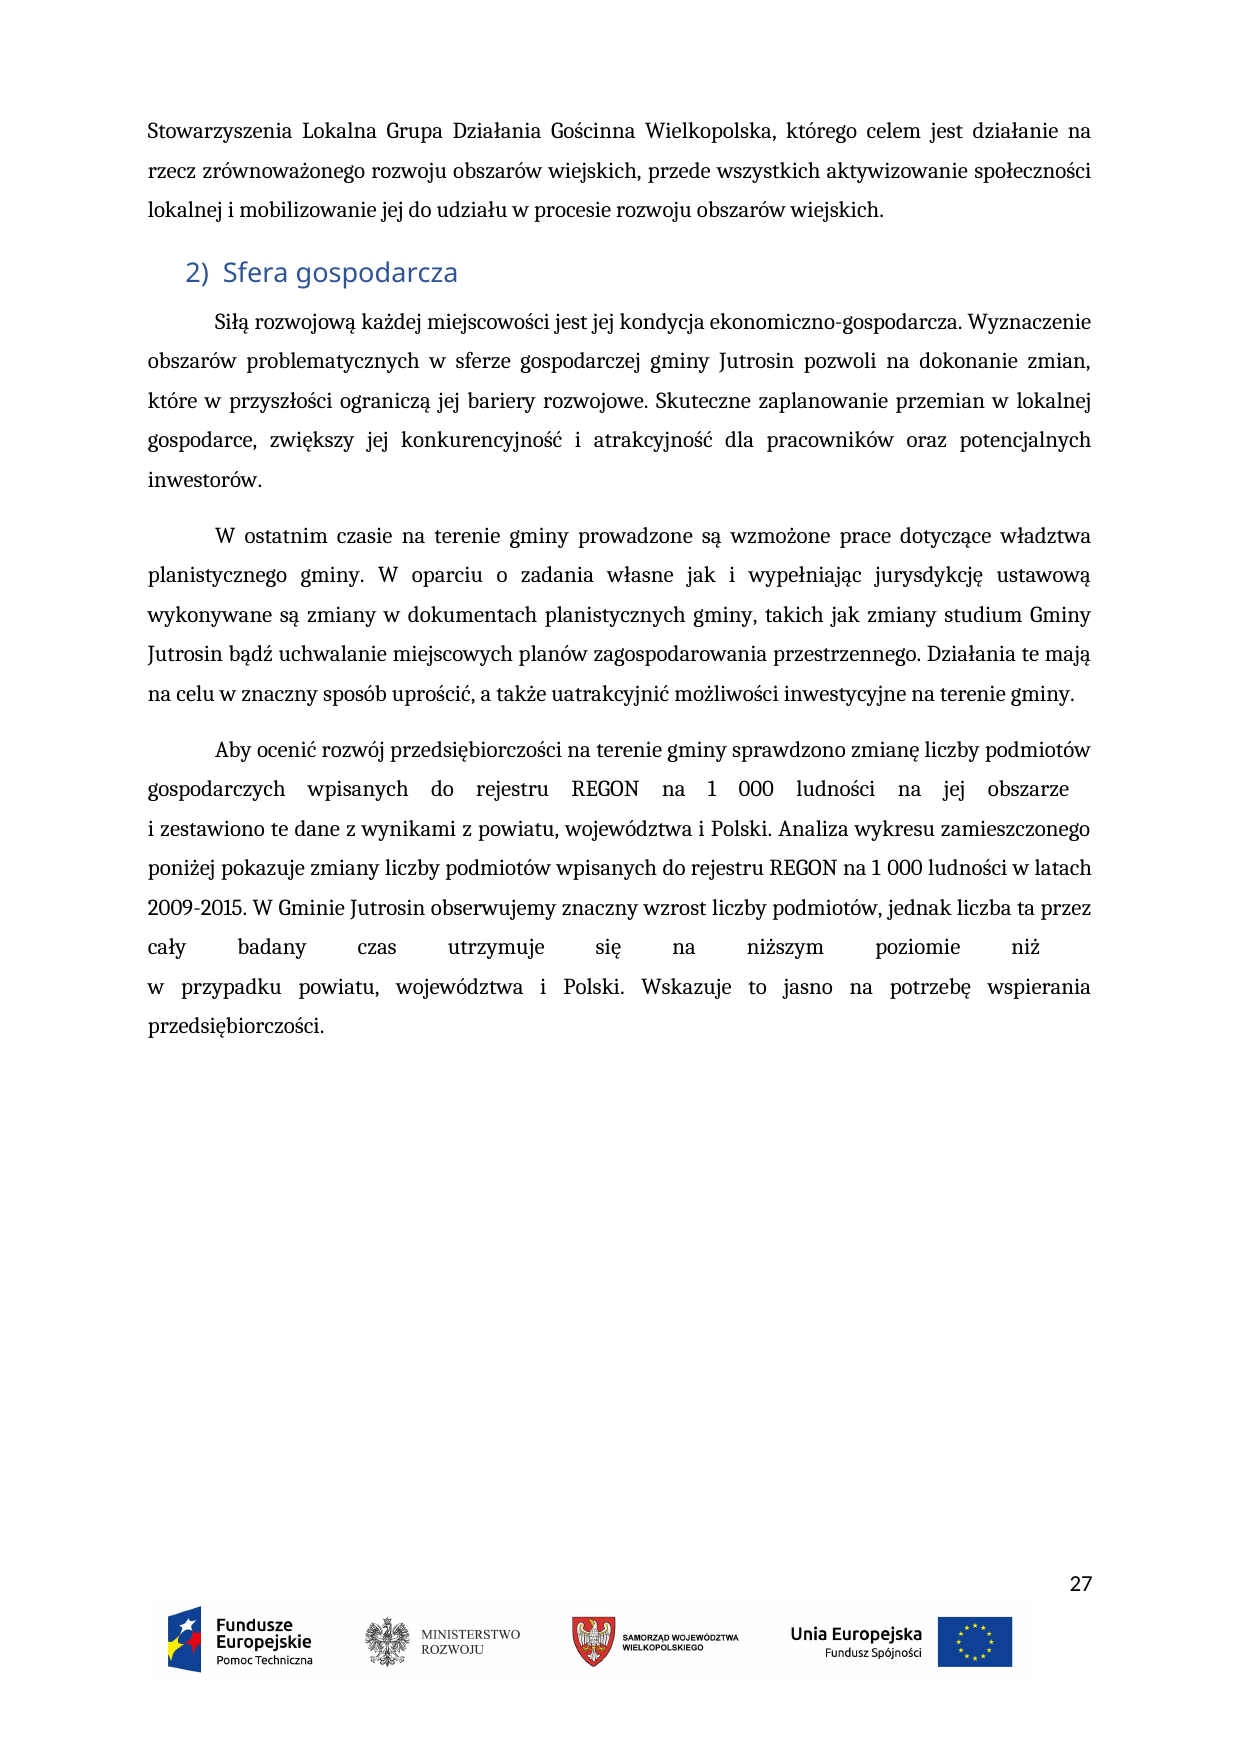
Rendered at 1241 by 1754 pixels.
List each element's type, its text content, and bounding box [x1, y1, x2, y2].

text Siłą rozwojową każdej miejscowości jest jej kondycja ekonomiczno-gospodarcza. Wyznaczenie obszarów problematycznych w sferze gospodarczej gminy Jutrosin pozwoli na dokonanie zmian, które w przyszłości ograniczą jej bariery rozwojowe. Skuteczne zaplanowanie przemian w lokalnej gospodarce, zwiększy jej konkurencyjność i atrakcyjność dla pracowników oraz potencjalnych inwestorów. [148, 308, 1092, 493]
text W ostatnim czasie na terenie gminy prowadzone są wzmożone prace dotyczące władztwa planistycznego gminy. W oparciu o zadania własne jak i wypełniając jurysdykcję ustawową wykonywane są zmiany w dokumentach planistycznych gminy, takich jak zmiany studium Gminy Jutrosin bądź uchwalanie miejscowych planów zagospodarowania przestrzennego. Działania te mają na celu w znaczny sposób uprościć, a także uatrakcyjnić możliwości inwestycyjne na terenie gminy. [148, 523, 1092, 707]
subtitle Sfera gospodarcza [185, 253, 1092, 290]
text Aby ocenić rozwój przedsiębiorczości na terenie gminy sprawdzono zmianę liczby podmiotów gospodarczych wpisanych do rejestru REGON na 1 000 ludności na jej obszarze i zestawiono te dane z wynikami z powiatu, województwa i Polski. Analiza wykresu zamieszczonego poniżej pokazuje zmiany liczby podmiotów wpisanych do rejestru REGON na 1 000 ludności w latach 2009-2015. W Gminie Jutrosin obserwujemy znaczny wzrost liczby podmiotów, jednak liczba ta przez cały badany czas utrzymuje się na niższym poziomie niż w przypadku powiatu, województwa i Polski. Wskazuje to jasno na potrzebę wspierania przedsiębiorczości. [148, 737, 1092, 1039]
picture [147, 1597, 1033, 1681]
